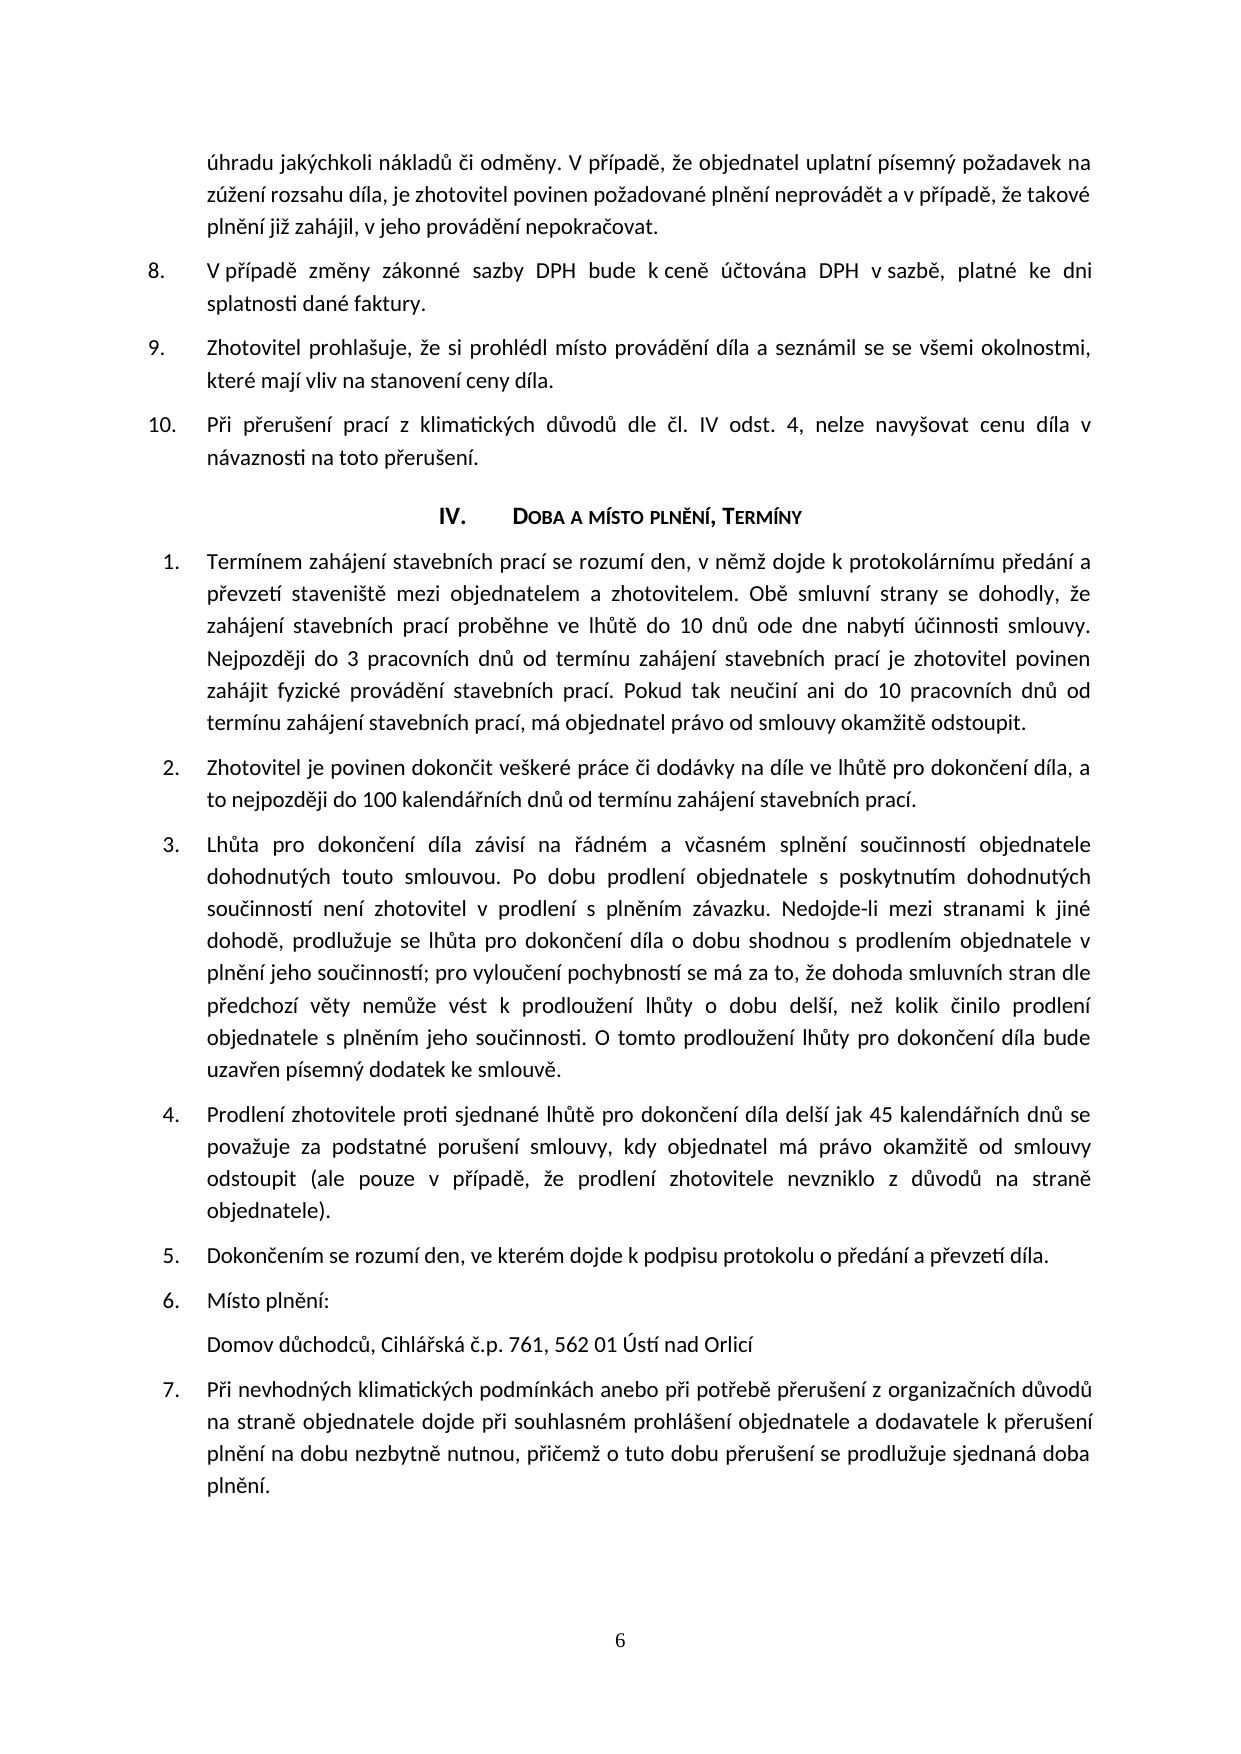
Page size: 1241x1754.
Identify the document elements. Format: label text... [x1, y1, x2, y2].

subtitle Doba a místo plnění, Termíny [148, 500, 1093, 530]
text Domov důchodců, Cihlářská č.p. 761, 562 01 Ústí nad Orlicí [148, 1330, 1093, 1358]
list Dokončením se rozumí den, ve kterém dojde k podpisu protokolu o předání a převzetí díla. [162, 1241, 1093, 1269]
list Lhůta pro dokončení díla závisí na řádném a včasném splnění součinností objednatele dohodnutých touto smlouvou. Po dobu prodlení objednatele s poskytnutím dohodnutých součinností není zhotovitel v prodlení s plněním závazku. Nedojde-li mezi stranami k jiné dohodě, prodlužuje se lhůta pro dokončení díla o dobu shodnou s prodlením objednatele v plnění jeho součinností; pro vyloučení pochybností se má za to, že dohoda smluvních stran dle předchozí věty nemůže vést k prodloužení lhůty o dobu delší, než kolik činilo prodlení objednatele s plněním jeho součinnosti. O tomto prodloužení lhůty pro dokončení díla bude uzavřen písemný dodatek ke smlouvě. [162, 830, 1093, 1083]
list Místo plnění: [162, 1286, 1093, 1314]
list V případě změny zákonné sazby DPH bude k ceně účtována DPH v sazbě, platné ke dni splatnosti dané faktury. [148, 257, 1093, 317]
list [148, 148, 1093, 240]
list Prodlení zhotovitele proti sjednané lhůtě pro dokončení díla delší jak 45 kalendářních dnů se považuje za podstatné porušení smlouvy, kdy objednatel má právo okamžitě od smlouvy odstoupit (ale pouze v případě, že prodlení zhotovitele nevzniklo z důvodů na straně objednatele). [162, 1100, 1093, 1224]
list Při přerušení prací z klimatických důvodů dle čl. IV odst. 4, nelze navyšovat cenu díla v návaznosti na toto přerušení. [148, 410, 1093, 471]
list Při nevhodných klimatických podmínkách anebo při potřebě přerušení z organizačních důvodů na straně objednatele dojde při souhlasném prohlášení objednatele a dodavatele k přerušení plnění na dobu nezbytně nutnou, přičemž o tuto dobu přerušení se prodlužuje sjednaná doba plnění. [162, 1375, 1093, 1500]
list Zhotovitel prohlašuje, že si prohlédl místo provádění díla a seznámil se se všemi okolnostmi, které mají vliv na stanovení ceny díla. [148, 333, 1093, 394]
list Termínem zahájení stavebních prací se rozumí den, v němž dojde k protokolárnímu předání a převzetí staveniště mezi objednatelem a zhotovitelem. Obě smluvní strany se dohodly, že zahájení stavebních prací proběhne ve lhůtě do 10 dnů ode dne nabytí účinnosti smlouvy. Nejpozději do 3 pracovních dnů od termínu zahájení stavebních prací je zhotovitel povinen zahájit fyzické provádění stavebních prací. Pokud tak neučiní ani do 10 pracovních dnů od termínu zahájení stavebních prací, má objednatel právo od smlouvy okamžitě odstoupit. [162, 547, 1093, 736]
list Zhotovitel je povinen dokončit veškeré práce či dodávky na díle ve lhůtě pro dokončení díla, a to nejpozději do 100 kalendářních dnů od termínu zahájení stavebních prací. [162, 753, 1093, 813]
